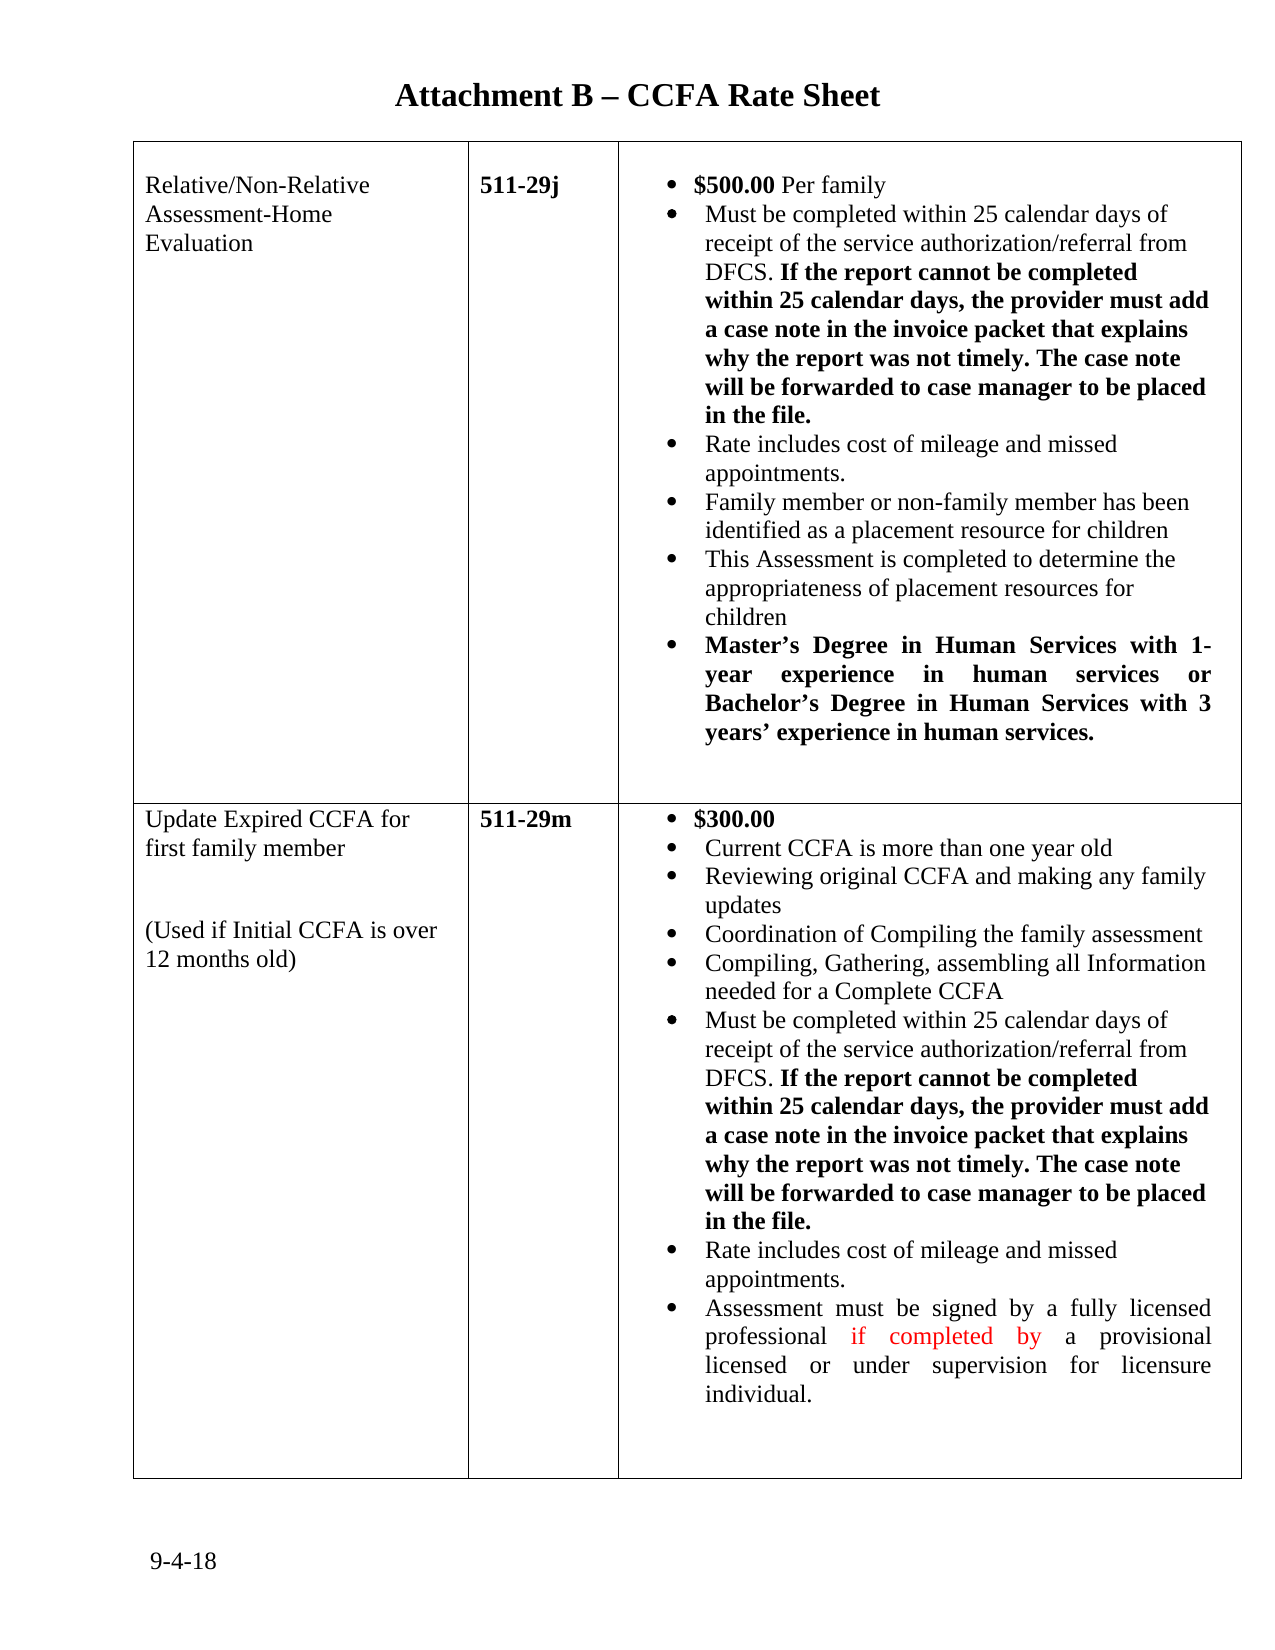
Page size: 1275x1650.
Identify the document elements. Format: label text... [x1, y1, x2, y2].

table_cell $300.00 Current CCFA is more than one year old Reviewing original CCFA and making any family updates Coordination of Compiling the family assessment Compiling, Gathering, assembling all Information needed for a Complete CCFA Must be completed within 25 calendar days of receipt of the service authorization/referral from DFCS. If the report cannot be completed within 25 calendar days, the provider must add a case note in the invoice packet that explains why the report was not timely. The case note will be forwarded to case manager to be placed in the file. Rate includes cost of mileage and missed appointments. Assessment must be signed by a fully licensed professional if completed by a provisional licensed or under supervision for licensure individual. [619, 804, 1241, 1478]
table_cell 511-29m [469, 804, 618, 1478]
table_cell $500.00 Per family Must be completed within 25 calendar days of receipt of the service authorization/referral from DFCS. If the report cannot be completed within 25 calendar days, the provider must add a case note in the invoice packet that explains why the report was not timely. The case note will be forwarded to case manager to be placed in the file. Rate includes cost of mileage and missed appointments. Family member or non-family member has been identified as a placement resource for children This Assessment is completed to determine the appropriateness of placement resources for children Master’s Degree in Human Services with 1-year experience in human services or Bachelor’s Degree in Human Services with 3 years’ experience in human services. [619, 142, 1241, 803]
table_cell Update Expired CCFA for first family member (Used if Initial CCFA is over 12 months old) [134, 804, 468, 1478]
table_cell Relative/Non-Relative Assessment-Home Evaluation [134, 142, 468, 803]
table_cell 511-29j [469, 142, 618, 803]
